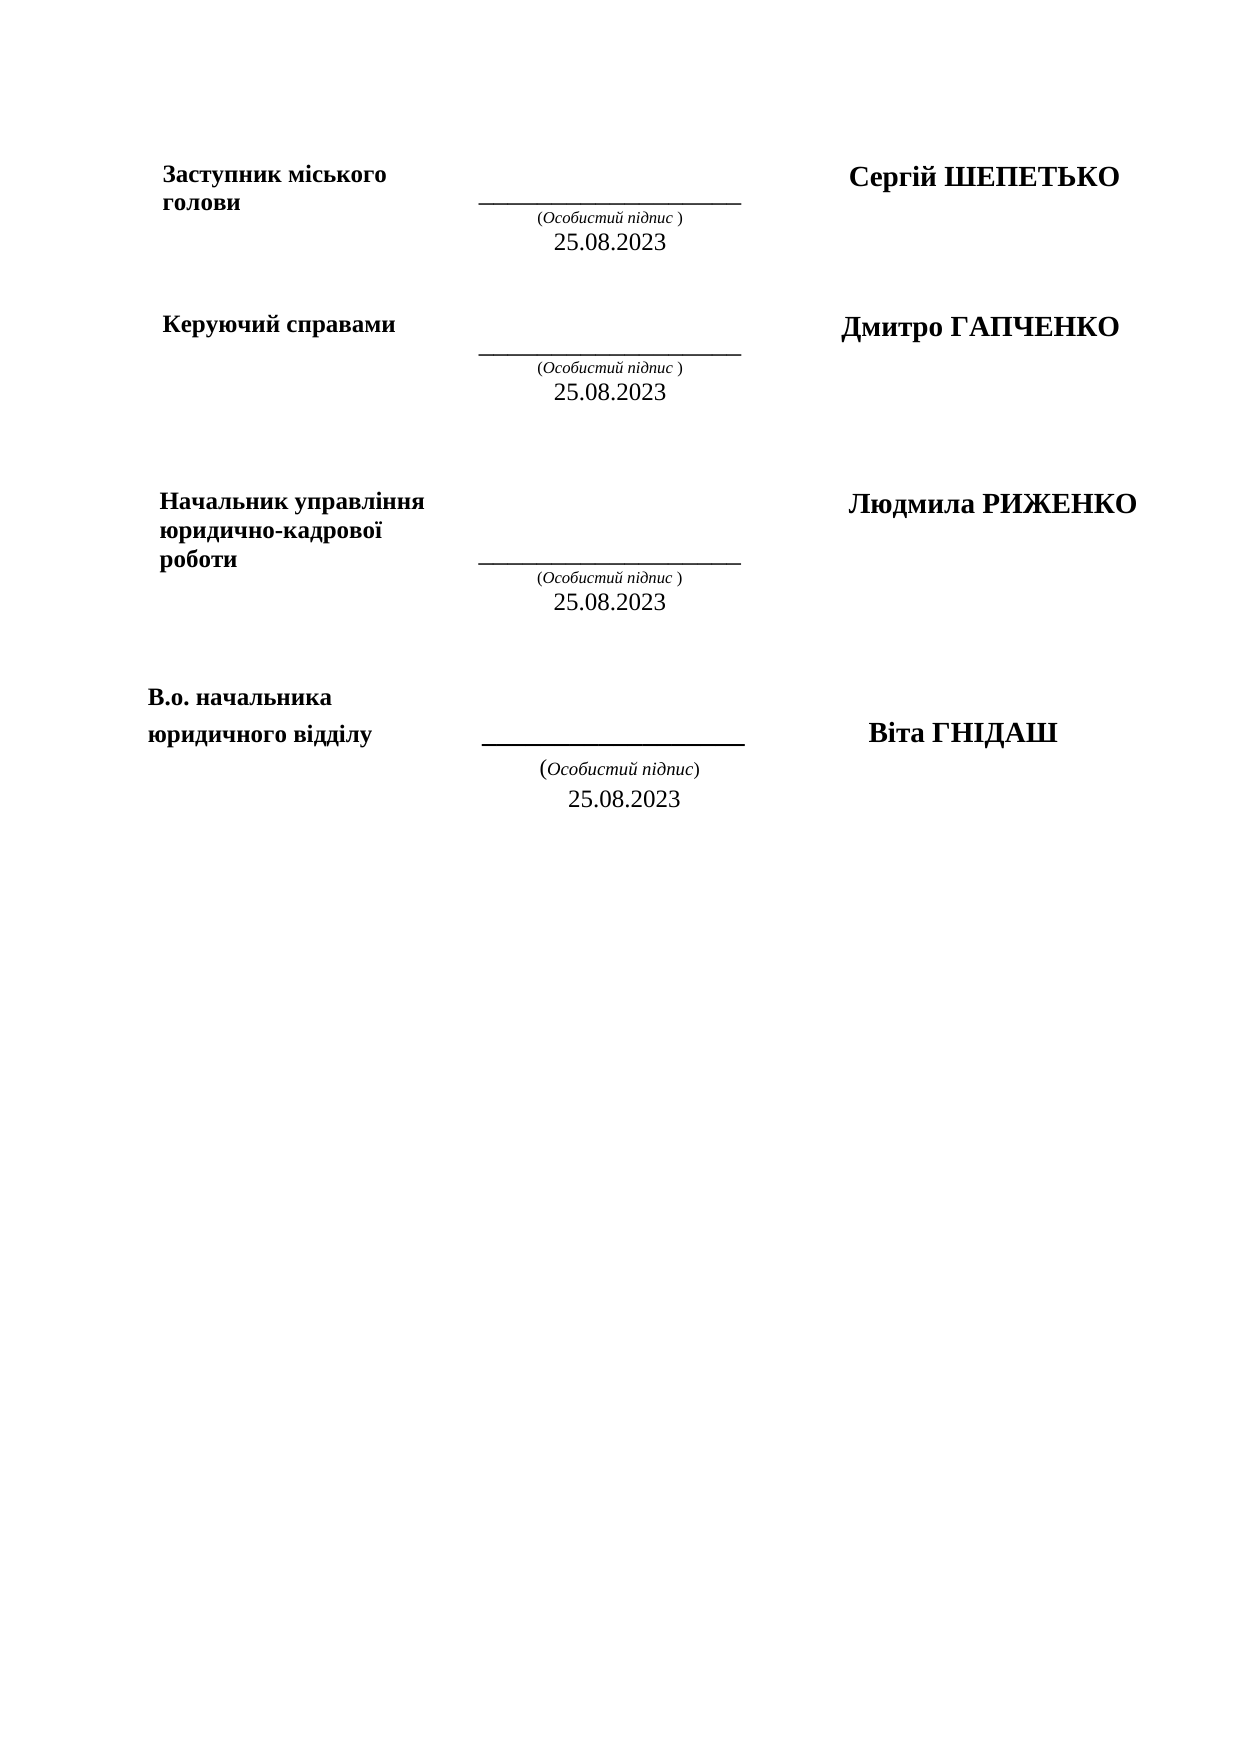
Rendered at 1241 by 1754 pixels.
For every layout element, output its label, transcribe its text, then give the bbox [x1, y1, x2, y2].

table_header Заступник міського голови [151, 159, 448, 309]
table_header __________________ (Особистий підпис ) 25.08.2023 [447, 486, 772, 682]
text (Особистий підпис) [516, 754, 1152, 780]
text юридичного відділу __________________ Віта ГНІДАШ [148, 715, 1152, 749]
table_header Сергій ШЕПЕТЬКО [772, 159, 1148, 309]
table_header Людмила РИЖЕНКО [772, 486, 1151, 682]
text В.о. начальника [148, 682, 1152, 711]
table_header Начальник управління юридично-кадрової роботи [148, 486, 447, 682]
table_cell __________________ (Особистий підпис ) 25.08.2023 [448, 309, 772, 460]
text 25.08.2023 [516, 784, 1152, 813]
table_cell Дмитро ГАПЧЕНКО [772, 309, 1148, 460]
table_cell Керуючий справами [151, 309, 448, 460]
table_header __________________ (Особистий підпис ) 25.08.2023 [448, 159, 772, 309]
